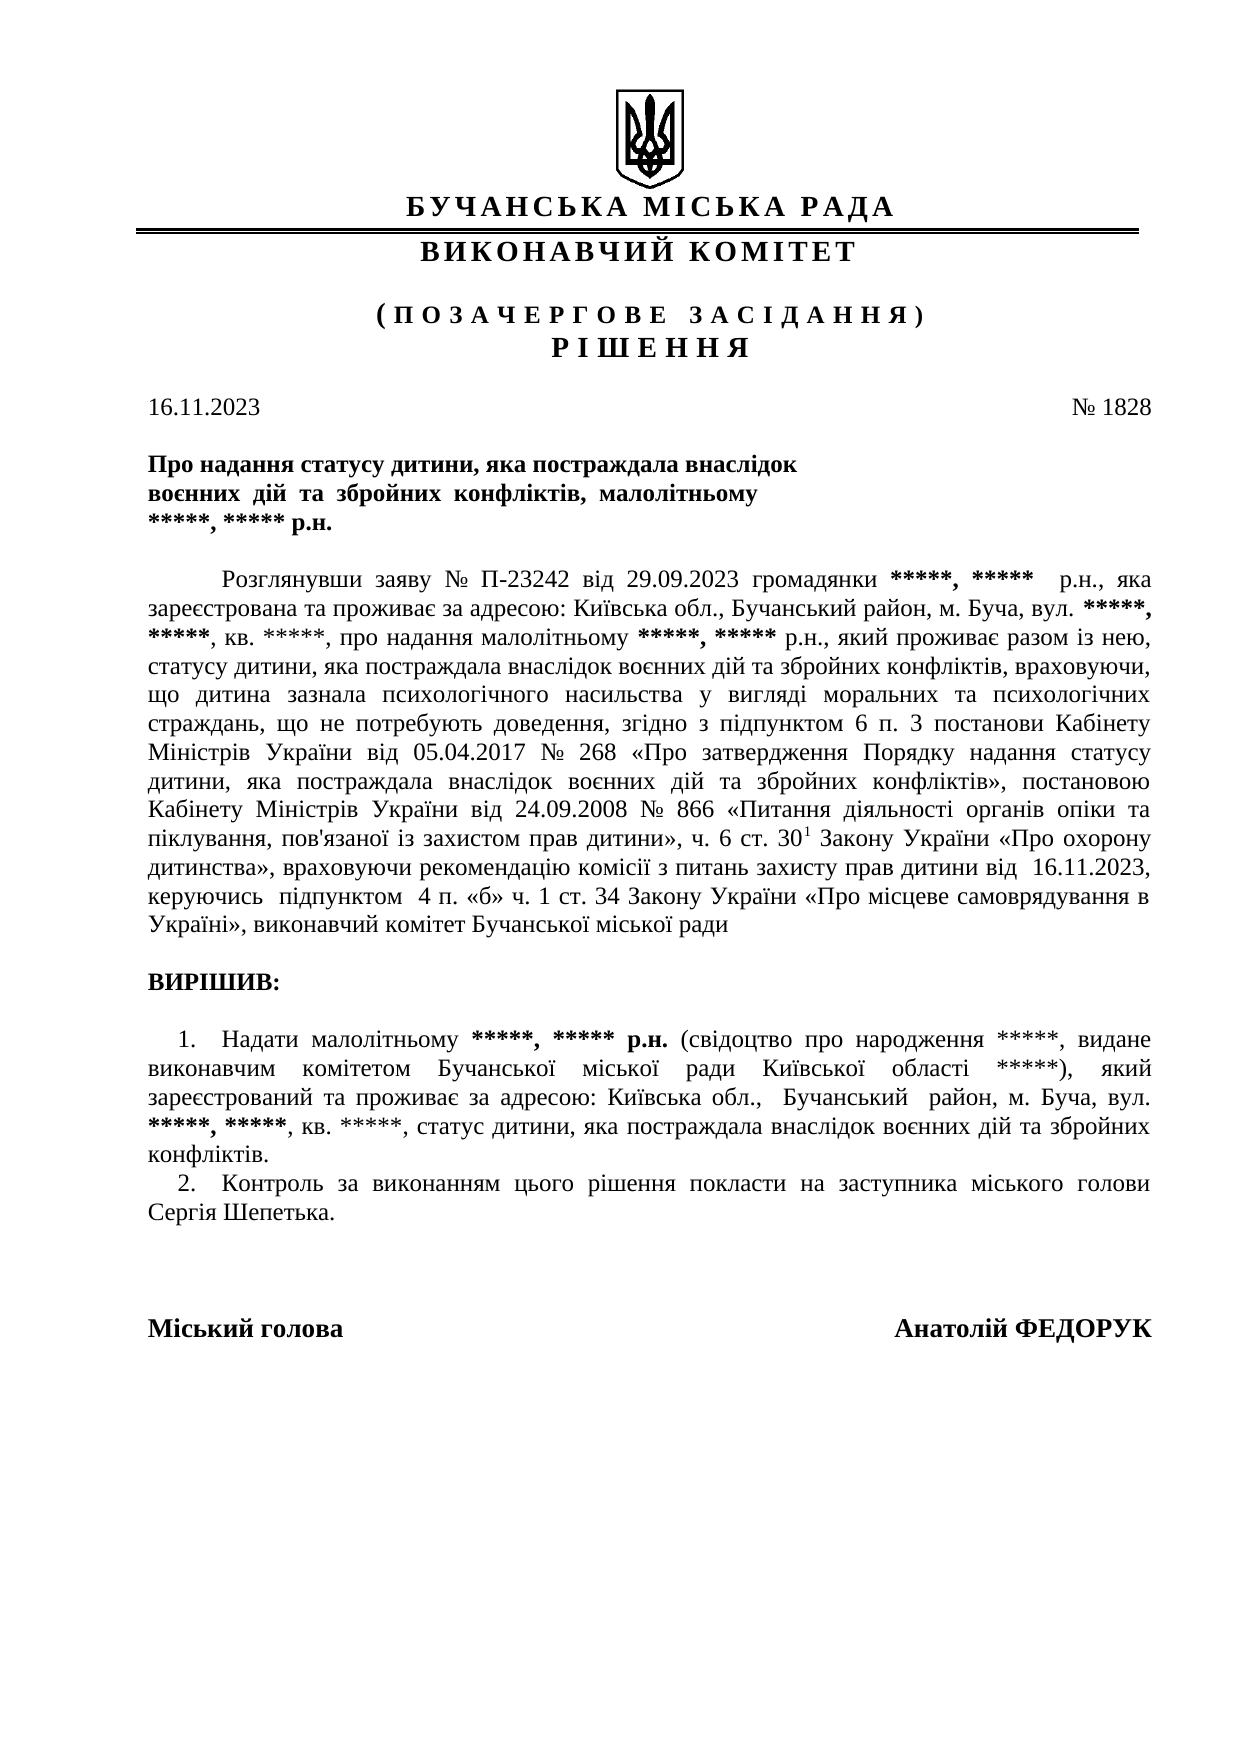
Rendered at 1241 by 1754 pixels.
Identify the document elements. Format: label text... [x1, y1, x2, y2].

picture [614, 88, 685, 189]
table_header 16.11.2023 [136, 392, 649, 421]
list Надати малолітньому *****, ***** р.н. (свідоцтво про народження *****, видане виконавчим комітетом Бучанської міської ради Київської області *****), який зареєстрований та проживає за адресою: Київська обл., Бучанський район, м. Буча, вул. *****, *****, кв. *****, статус дитини, яка постраждала внаслідок воєнних дій та збройних конфліктів. [148, 1024, 1152, 1168]
text БУЧАНСЬКА МІСЬКА РАДА [148, 189, 1152, 223]
table_header № 1828 [650, 392, 1163, 421]
text РІШЕННЯ [148, 330, 1152, 363]
table_header Анатолій ФЕДОРУК [650, 1312, 1163, 1343]
list Контроль за виконанням цього рішення покласти на заступника міського голови Сергія Шепетька. [148, 1168, 1152, 1226]
text *****, ***** р.н. [148, 507, 812, 536]
text Розглянувши заяву № П-23242 від 29.09.2023 громадянки *****, ***** р.н., яка зареєстрована та проживає за адресою: Київська обл., Бучанський район, м. Буча, вул. *****, *****, кв. *****, про надання малолітньому *****, ***** р.н., який проживає разом із нею, статусу дитини, яка постраждала внаслідок воєнних дій та збройних конфліктів, враховуючи, що дитина зазнала психологічного насильства у вигляді моральних та психологічних страждань, що не потребують доведення, згідно з підпунктом 6 п. 3 постанови Кабінету Міністрів України від 05.04.2017 № 268 «Про затвердження Порядку надання статусу дитини, яка постраждала внаслідок воєнних дій та збройних конфліктів», постановою Кабінету Міністрів України від 24.09.2008 № 866 «Питання діяльності органів опіки та піклування, пов'язаної із захистом прав дитини», ч. 6 ст. 301 Закону України «Про охорону дитинства», враховуючи рекомендацію комісії з питань захисту прав дитини від 16.11.2023, керуючись підпунктом 4 п. «б» ч. 1 ст. 34 Закону України «Про місцеве самоврядування в Україні», виконавчий комітет Бучанської міської ради [148, 564, 1152, 938]
text Про надання статусу дитини, яка постраждала внаслідок воєнних дій та збройних конфліктів, малолітньому [148, 449, 812, 507]
table_header ВИКОНАВЧИЙ КОМІТЕТ [136, 234, 1139, 296]
table_header Міський голова [136, 1312, 649, 1343]
text (ПОЗАЧЕРГОВЕ ЗАСІДАННЯ) [148, 296, 1152, 330]
text ВИРІШИВ: [148, 967, 1152, 996]
